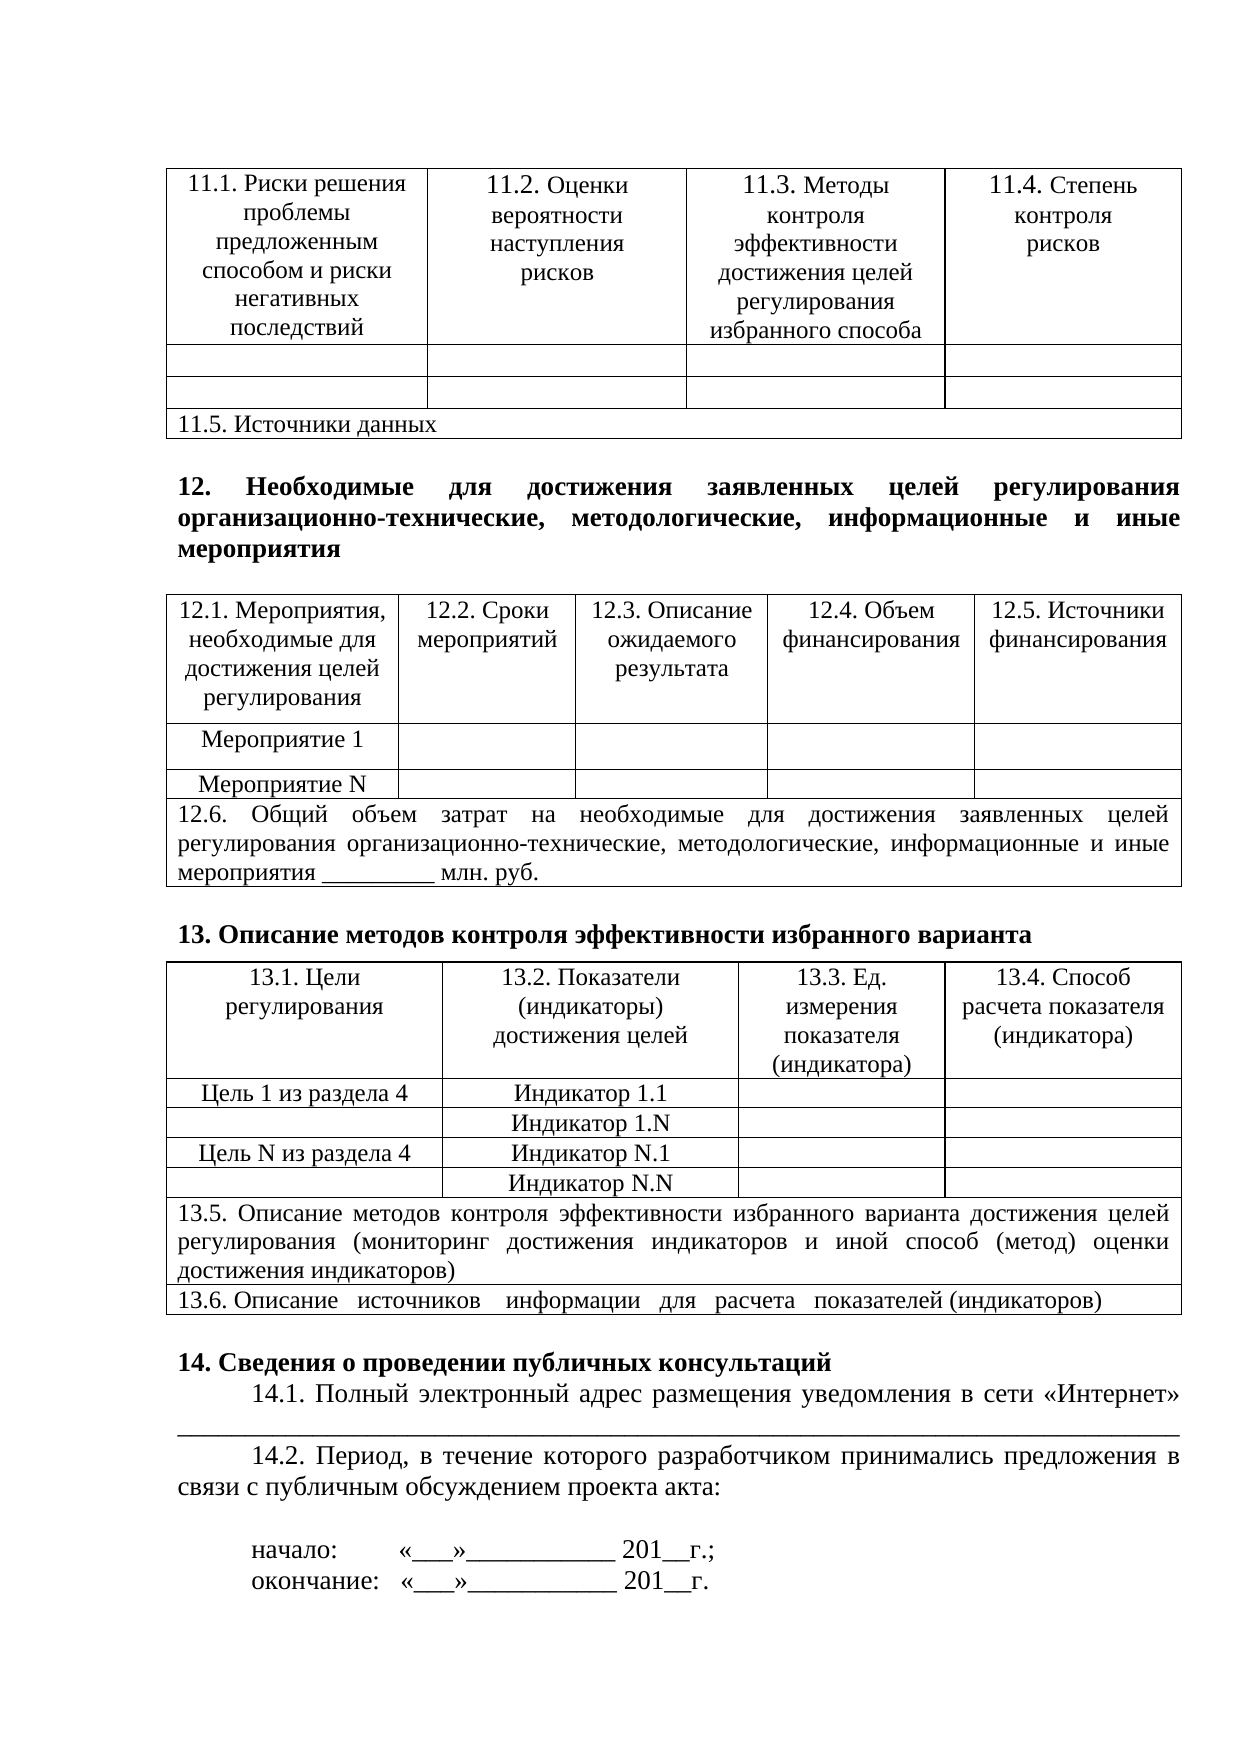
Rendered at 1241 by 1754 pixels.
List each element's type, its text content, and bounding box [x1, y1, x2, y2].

table_cell [167, 377, 427, 408]
table_header 13.3. Ед. измерения показателя (индикатора) [739, 963, 944, 1077]
table_header 11.4. Степень контроля рисков [946, 169, 1181, 343]
table_cell [946, 345, 1181, 376]
table_cell 13.6. Описание источников информации для расчета показателей (индикаторов) [167, 1285, 1181, 1314]
table_header 13.1. Цели регулирования [167, 963, 442, 1077]
table_cell Индикатор 1.1 [443, 1079, 738, 1107]
table_cell Мероприятие 1 [167, 724, 398, 768]
table_cell Мероприятие N [167, 770, 398, 798]
table_cell [167, 1108, 442, 1137]
text 14.2. Период, в течение которого разработчиком принимались предложения в связи с публичным обсуждением проекта акта: [177, 1439, 1181, 1502]
table_header 12.5. Источники финансирования [975, 595, 1181, 723]
table_header 12.3. Описание ожидаемого результата [576, 595, 767, 723]
table_header 11.2. Оценки вероятности наступления рисков [428, 169, 686, 343]
table_cell 11.5. Источники данных [167, 409, 1181, 438]
table_cell [946, 377, 1181, 408]
table_cell [428, 377, 686, 408]
table_cell [428, 345, 686, 376]
table_cell [946, 1168, 1181, 1197]
table_cell [687, 345, 944, 376]
table_cell [167, 345, 427, 376]
table_header 11.3. Методы контроля эффективности достижения целей регулирования избранного способа [687, 169, 944, 343]
table_cell [946, 1079, 1181, 1107]
text 13. Описание методов контроля эффективности избранного варианта [177, 918, 1181, 949]
table_cell Цель 1 из раздела 4 [167, 1079, 442, 1107]
table_cell [739, 1079, 944, 1107]
table_cell [975, 724, 1181, 768]
table_header 13.2. Показатели (индикаторы) достижения целей [443, 963, 738, 1077]
table_header 12.2. Сроки мероприятий [399, 595, 575, 723]
table_cell [739, 1138, 944, 1167]
table_cell [768, 724, 974, 768]
table_header 13.4. Способ расчета показателя (индикатора) [946, 963, 1181, 1077]
table_cell [739, 1108, 944, 1137]
table_cell 12.6. Общий объем затрат на необходимые для достижения заявленных целей регулирования организационно-технические, методологические, информационные и иные мероприятия _________ млн. руб. [167, 799, 1181, 886]
text окончание: «___»___________ 201__г. [177, 1564, 1181, 1595]
text 14.1. Полный электронный адрес размещения уведомления в сети «Интернет» __________________________________________________________________________ [177, 1377, 1181, 1439]
table_cell 13.5. Описание методов контроля эффективности избранного варианта достижения целей регулирования (мониторинг достижения индикаторов и иной способ (метод) оценки достижения индикаторов) [167, 1198, 1181, 1284]
table_cell [576, 724, 767, 768]
table_cell [946, 1108, 1181, 1137]
table_header 11.1. Риски решения проблемы предложенным способом и риски негативных последствий [167, 169, 427, 343]
table_cell [167, 1168, 442, 1197]
table_cell [768, 770, 974, 798]
table_cell Цель N из раздела 4 [167, 1138, 442, 1167]
table_cell [399, 770, 575, 798]
table_cell Индикатор N.1 [443, 1138, 738, 1167]
table_cell Индикатор 1.N [443, 1108, 738, 1137]
text начало: «___»___________ 201__г.; [177, 1533, 1181, 1564]
table_cell [399, 724, 575, 768]
table_cell [576, 770, 767, 798]
table_cell [975, 770, 1181, 798]
table_cell [946, 1138, 1181, 1167]
table_cell Индикатор N.N [443, 1168, 738, 1197]
table_cell [687, 377, 944, 408]
text 14. Сведения о проведении публичных консультаций [177, 1346, 1181, 1377]
table_cell [739, 1168, 944, 1197]
text 12. Необходимые для достижения заявленных целей регулирования организационно-технические, методологические, информационные и иные мероприятия [177, 470, 1181, 563]
table_header 12.4. Объем финансирования [768, 595, 974, 723]
table_header 12.1. Мероприятия, необходимые для достижения целей регулирования [167, 595, 398, 723]
